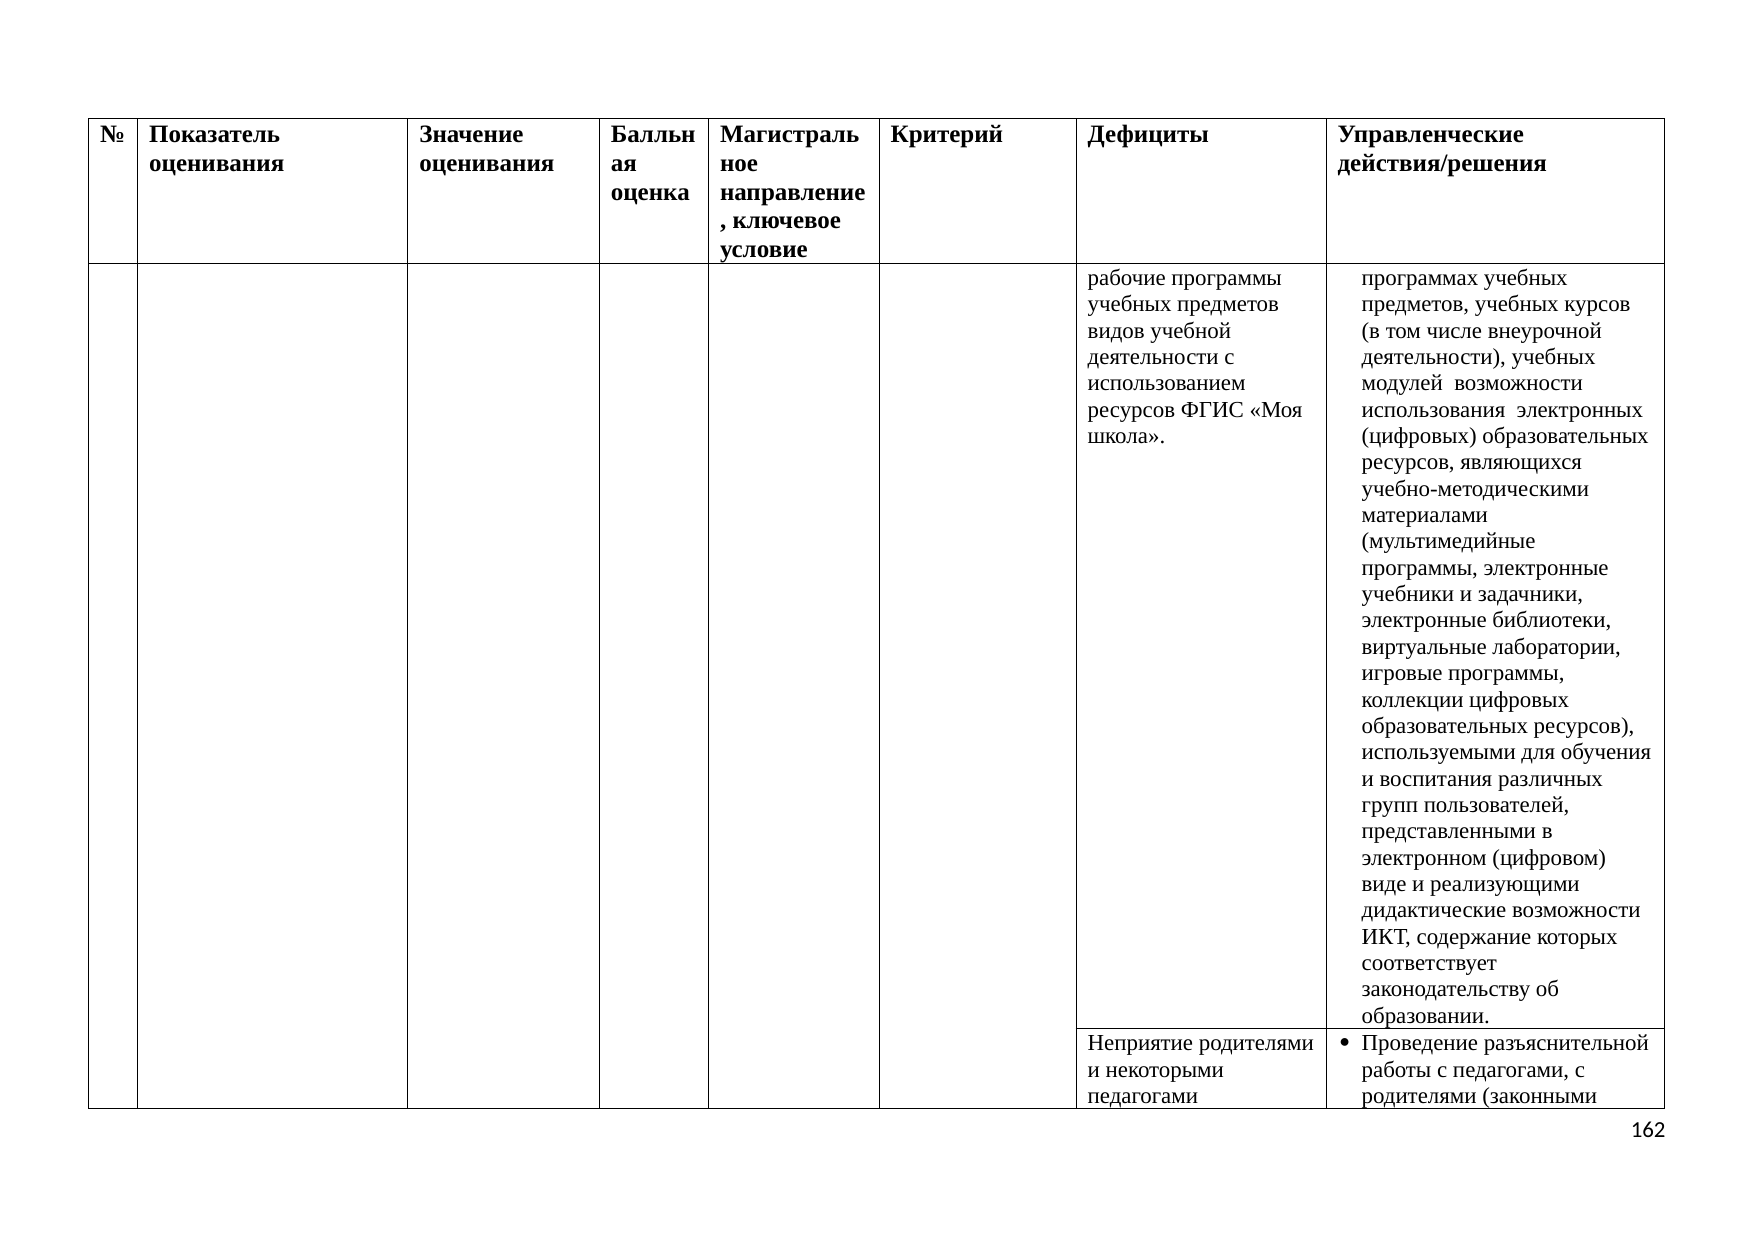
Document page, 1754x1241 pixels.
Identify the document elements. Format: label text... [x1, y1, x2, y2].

table_header № [89, 119, 137, 263]
table_header Дефициты [1077, 119, 1326, 263]
table_header Показатель оценивания [138, 119, 407, 263]
table_header Управленческие действия/решения [1327, 119, 1664, 263]
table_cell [1077, 264, 1326, 1028]
table_header Значение оценивания [408, 119, 599, 263]
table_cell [1077, 1029, 1326, 1108]
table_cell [1327, 1029, 1664, 1108]
table_header Балльная оценка [600, 119, 708, 263]
table_header Магистральное направление, ключевое условие [709, 119, 879, 263]
table_header Критерий [880, 119, 1076, 263]
